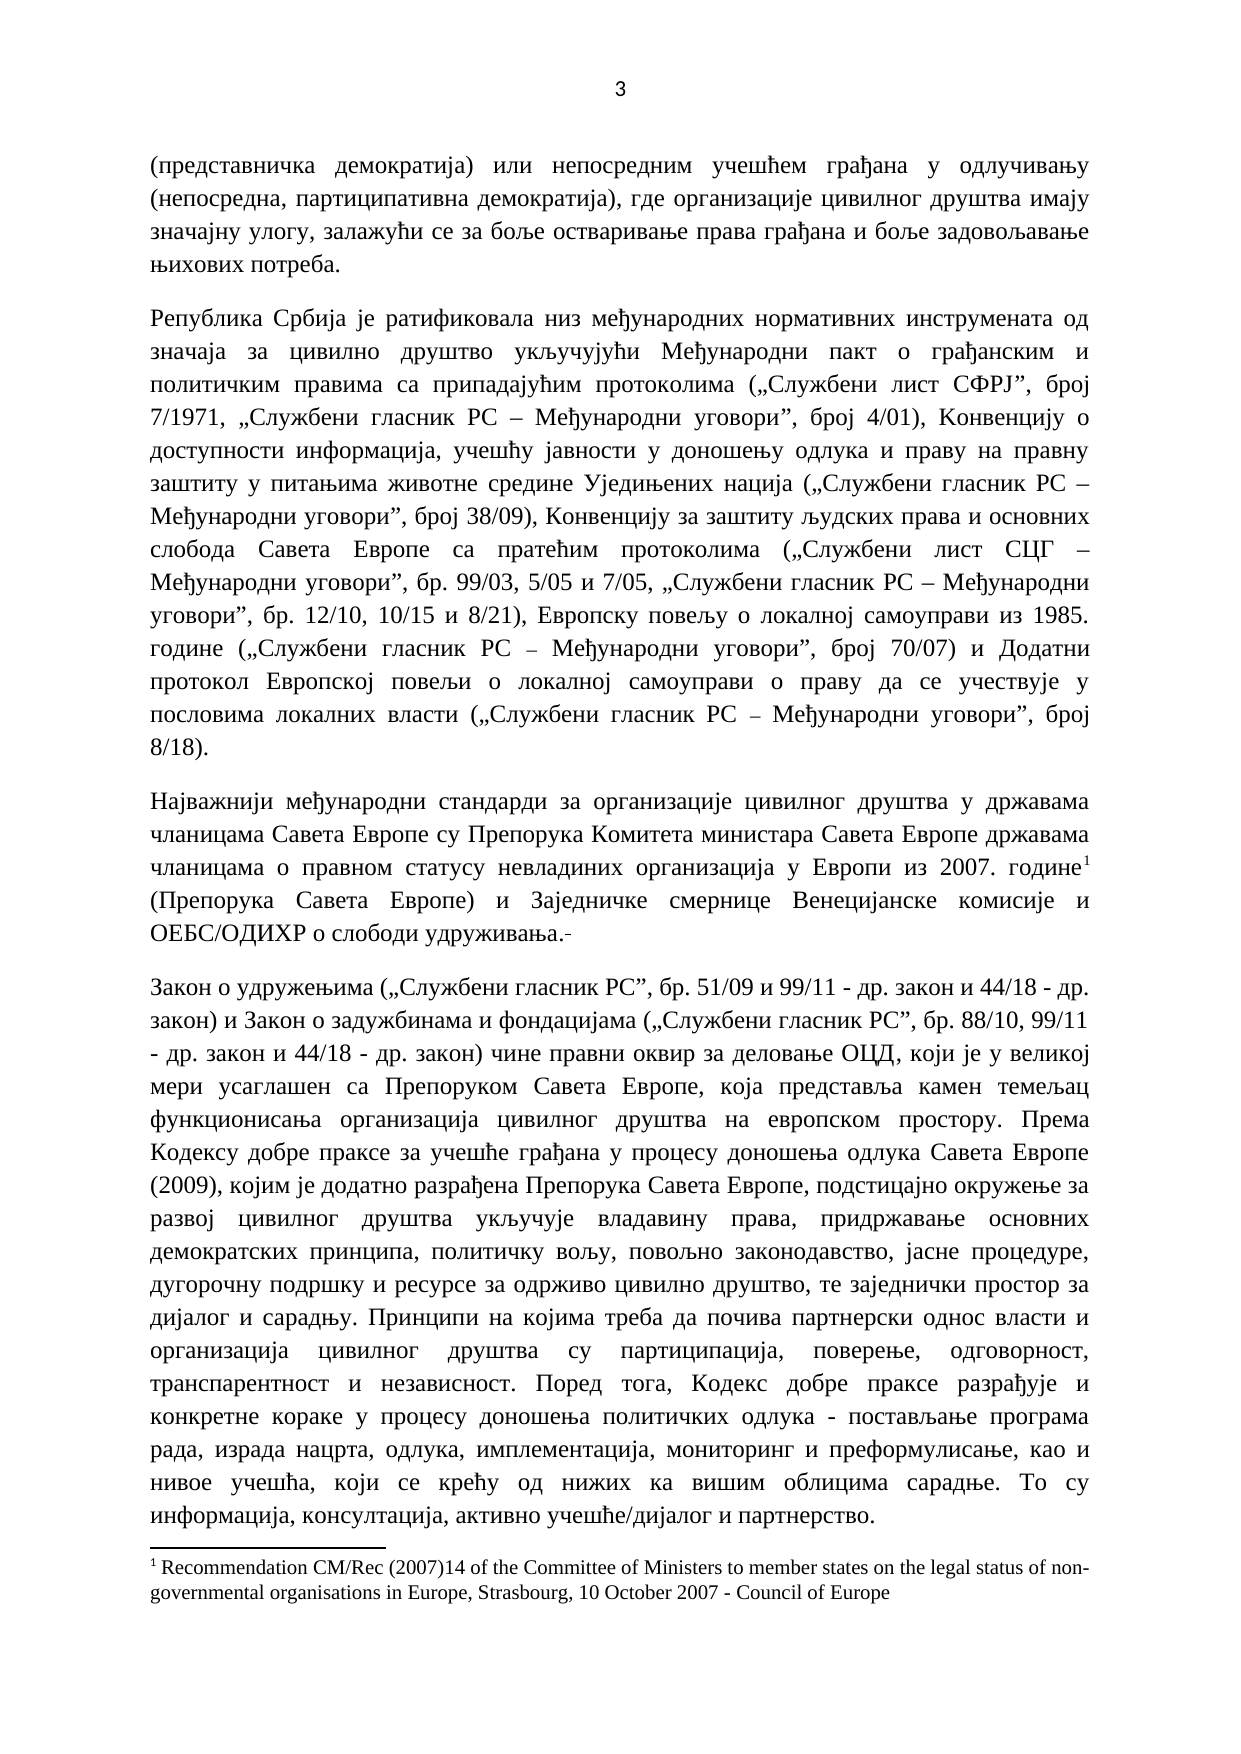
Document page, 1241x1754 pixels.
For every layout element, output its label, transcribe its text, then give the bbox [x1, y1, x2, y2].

text Република Србија је ратификовала низ међународних нормативних инструмената од значаја за цивилно друштво укључујући Међународни пакт о грађанским и политичким правима са припадајућим протоколима („Службени лист СФРЈ”, број 7/1971, „Службени гласник РС – Међународни уговори”, број 4/01), Kонвенцију о доступности информација, учешћу јавности у доношењу одлука и праву на правну заштиту у питањима животне средине Уједињених нација („Службени гласник РС – Међународни уговори”, број 38/09), Конвенцију за заштиту људских права и основних слобода Савета Европе са пратећим протоколима („Службени лист СЦГ – Међународни уговори”, бр. 99/03, 5/05 и 7/05, „Службени гласник РС – Међународни уговори”, бр. 12/10, 10/15 и 8/21), Европску повељу о локалној самоуправи из 1985. године („Службени гласник РС – Међународни уговори”, број 70/07) и Додатни протокол Европској повељи о локалној самоуправи о праву да се учествује у пословима локалних власти („Службени гласник РС – Међународни уговори”, брoj 8/18). [150, 303, 1090, 761]
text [150, 150, 1090, 278]
text Закон о удружењима („Службени гласник РС”, бр. 51/09 и 99/11 - др. закон и 44/18 - др. закон) и Закон о задужбинама и фондацијама („Службени гласник РС”, бр. 88/10, 99/11 - др. закон и 44/18 - др. закон) чине правни оквир за деловање ОЦД, који је у великој мери усаглашен са Препоруком Савета Европе, која представља камен темељац функционисања организација цивилног друштва на европском простору. Према Кодексу добре праксе за учешће грађана у процесу доношења одлука Савета Европе (2009), којим је додатно разрађена Препорука Савета Европе, подстицајно окружење за развој цивилног друштва укључује владавину права, придржавање основних демократских принципа, политичку вољу, повољно законодавство, јасне процедуре, дугорочну подршку и ресурсе за одрживо цивилно друштво, те заједнички простор за дијалог и сарадњу. Принципи на којима треба да почива партнерски однос власти и организација цивилног друштва су партиципација, поверење, одговорност, транспарентност и независност. Поред тога, Кодекс добре праксе разрађује и конкретне кораке у процесу доношења политичких одлука - постављање програма рада, израда нацрта, одлука, имплементација, мониторинг и преформулисање, као и нивое учешћа, који се крећу од нижих ка вишим облицима сарадње. То су информација, консултација, активно учешће/дијалог и партнерство. [150, 972, 1090, 1529]
text Најважнији међународни стандарди за организације цивилног друштва у државама чланицама Савета Европе су Препорука Комитета министара Савета Европе државама чланицама о правном статусу невладиних организација у Европи из 2007. године (Препорука Савета Европе) и Заједничке смернице Венецијанске комисије и ОЕБС/ОДИХР о слободи удруживања. [150, 786, 1090, 947]
